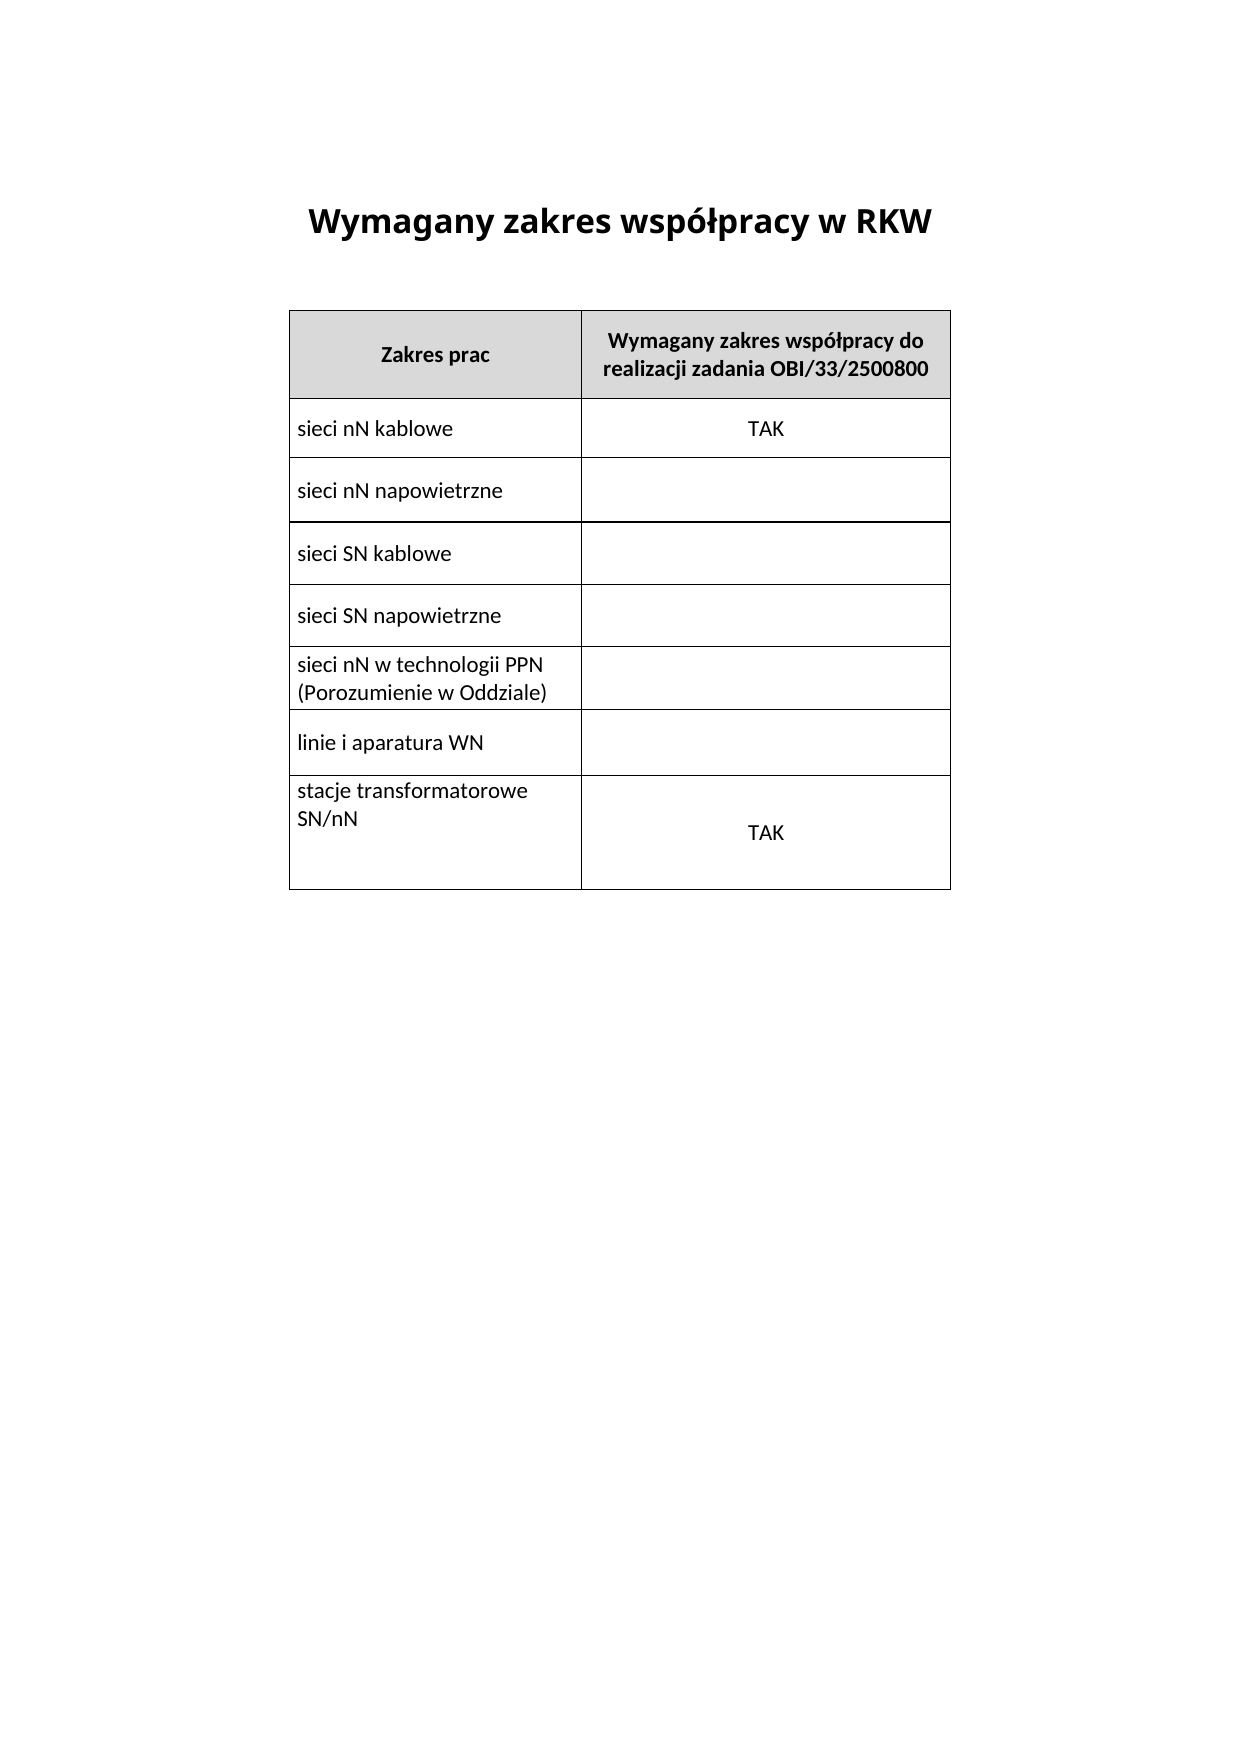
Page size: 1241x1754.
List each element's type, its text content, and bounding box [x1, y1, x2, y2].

table_cell sieci nN napowietrzne [290, 458, 581, 521]
table_cell linie i aparatura WN [290, 710, 581, 775]
table_cell [582, 458, 950, 521]
subtitle Wymagany zakres współpracy w RKW [148, 198, 1093, 243]
table_cell sieci SN napowietrzne [290, 585, 581, 646]
table_cell [582, 647, 950, 708]
table_cell TAK [582, 399, 950, 457]
table_cell [582, 523, 950, 584]
table_cell sieci nN kablowe [290, 399, 581, 457]
table_header Wymagany zakres współpracy do realizacji zadania OBI/33/2500800 [582, 311, 950, 398]
table_cell [582, 585, 950, 646]
table_header Zakres prac [290, 311, 581, 398]
table_cell TAK [582, 776, 950, 888]
table_cell [582, 710, 950, 775]
table_cell sieci SN kablowe [290, 523, 581, 584]
table_cell stacje transformatorowe SN/nN [290, 776, 581, 888]
table_cell sieci nN w technologii PPN (Porozumienie w Oddziale) [290, 647, 581, 708]
